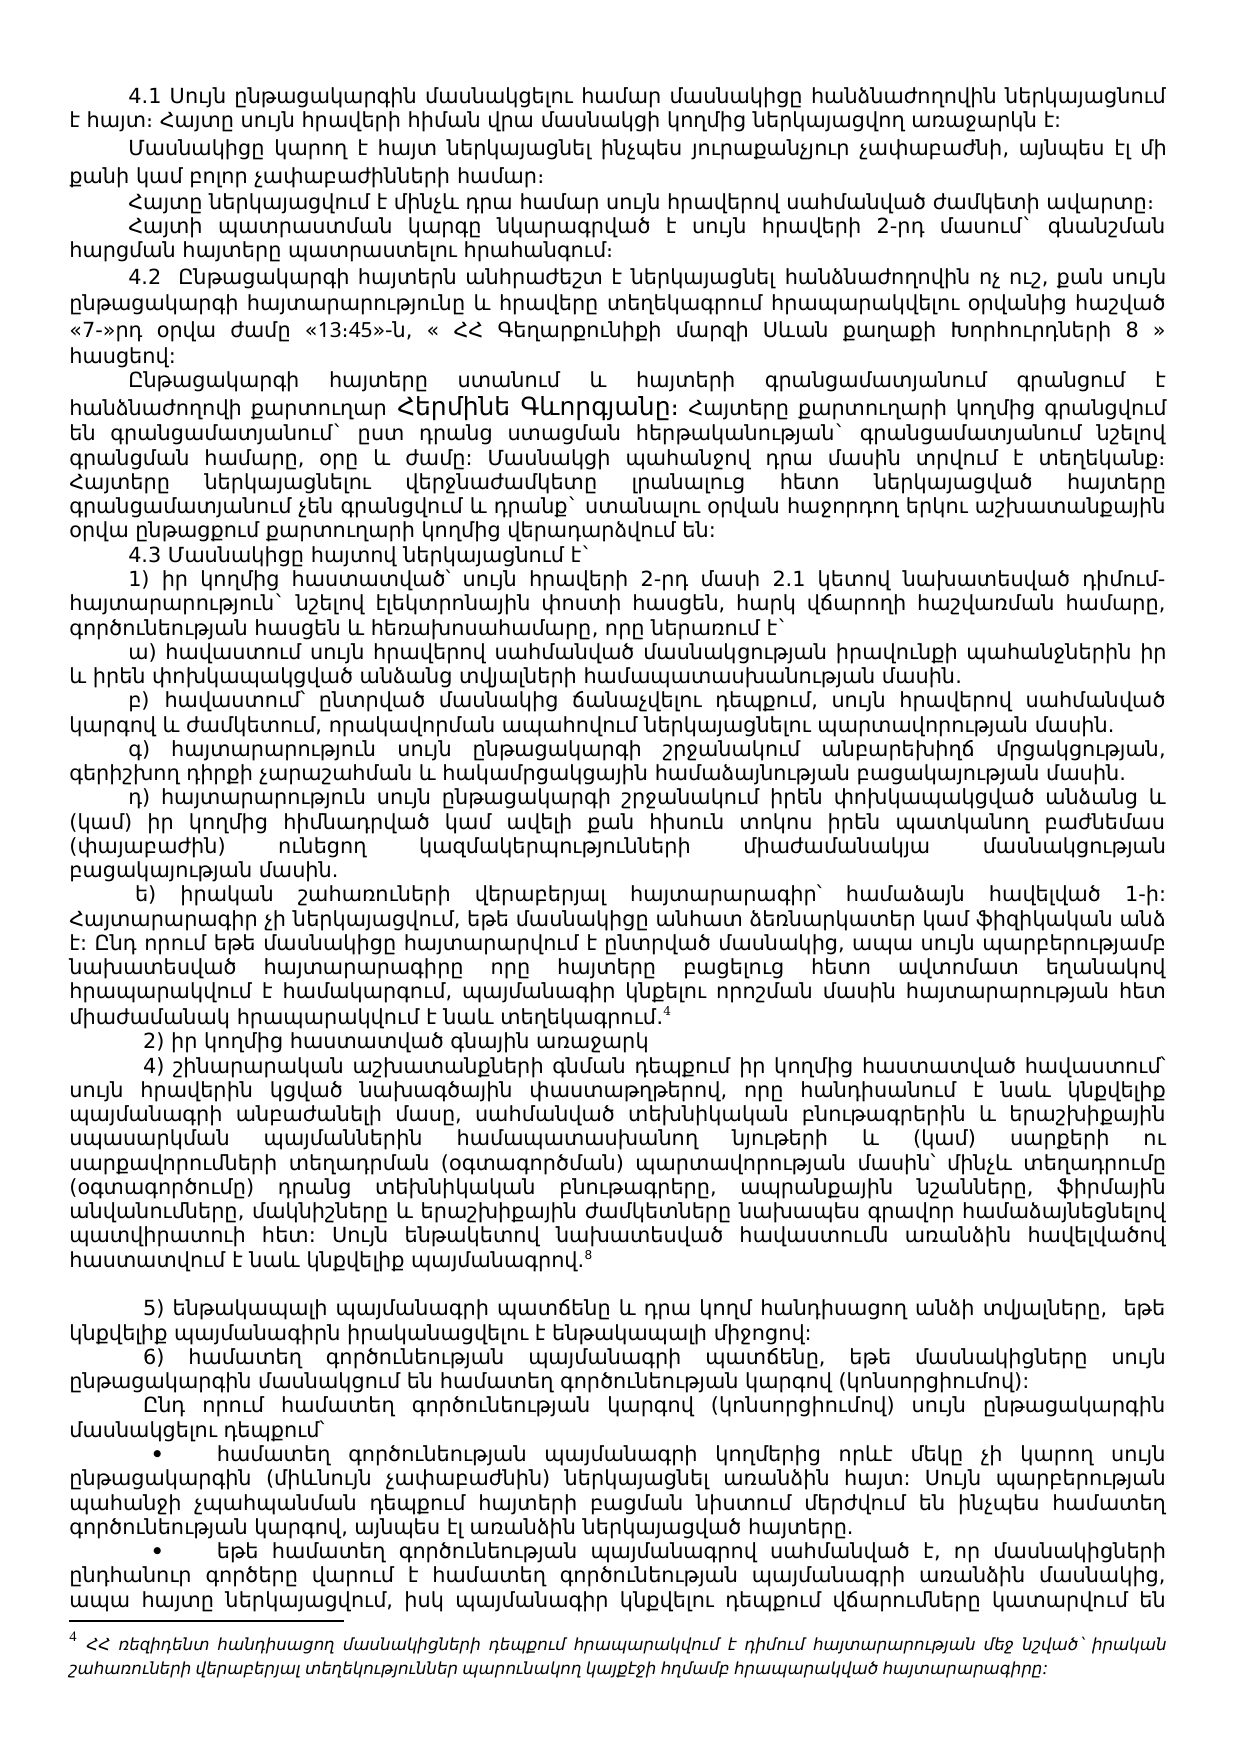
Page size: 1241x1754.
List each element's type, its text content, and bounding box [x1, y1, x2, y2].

text Մասնակիցը կարող է հայտ ներկայացնել ինչպես յուրաքանչյուր չափաբաժնի, այնպես էլ մի քանի կամ բոլոր չափաբաժինների համար։ [69, 133, 1167, 190]
text Ընդ որում համատեղ գործունեության կարգով (կոնսորցիումով) սույն ընթացակարգին մասնակցելու դեպքում՝ [69, 1393, 1167, 1442]
text Ընթացակարգի հայտերը ստանում և հայտերի գրանցամատյանում գրանցում է հանձնաժողովի քարտուղար Հերմինե Գևորգյանը։ Հայտերը քարտուղարի կողմից գրանցվում են գրանցամատյանում` ըստ դրանց ստացման հերթականության` գրանցամատյանում նշելով գրանցման համարը, օրը և ժամը: Մասնակցի պահանջով դրա մասին տրվում է տեղեկանք։ Հայտերը ներկայացնելու վերջնաժամկետը լրանալուց հետո ներկայացված հայտերը գրանցամատյանում չեն գրանցվում և դրանք` ստանալու օրվան հաջորդող երկու աշխատանքային օրվա ընթացքում քարտուղարի կողմից վերադարձվում են: [69, 368, 1167, 543]
text 4) շինարարական աշխատանքների գնման դեպքում իր կողմից հաստատված հավաստում՝ սույն հրավերին կցված նախագծային փաստաթղթերով, որը հանդիսանում է նաև կնքվելիք պայմանագրի անբաժանելի մասը, սահմանված տեխնիկական բնութագրերին և երաշխիքային սպասարկման պայմաններին համապատասխանող նյութերի և (կամ) սարքերի ու սարքավորումների տեղադրման (օգտագործման) պարտավորության մասին՝ մինչև տեղադրումը (օգտագործումը) դրանց տեխնիկական բնութագրերը, ապրանքային նշանները, ֆիրմային անվանումները, մակնիշները և երաշխիքային ժամկետները նախապես գրավոր համաձայնեցնելով պատվիրատուի հետ: Սույն ենթակետով նախատեսված հավաստումն առանձին հավելվածով հաստատվում է նաև կնքվելիք պայմանագրով.8 [69, 1054, 1167, 1272]
text 5) ենթակապալի պայմանագրի պատճենը և դրա կողմ հանդիսացող անձի տվյալները, եթե կնքվելիք պայմանագիրն իրականացվելու է ենթակապալի միջոցով: [69, 1296, 1167, 1345]
text գ) հայտարարություն սույն ընթացակարգի շրջանակում անբարեխիղճ մրցակցության, գերիշխող դիրքի չարաշահման և հակամրցակցային համաձայնության բացակայության մասին. [69, 737, 1167, 785]
text 4.2 Ընթացակարգի հայտերն անհրաժեշտ է ներկայացնել հանձնաժողովին ոչ ուշ, քան սույն ընթացակարգի հայտարարությունը և հրավերը տեղեկագրում հրապարակվելու օրվանից հաշված «7-»րդ օրվա ժամը «13։45»-ն, « ՀՀ Գեղարքունիքի մարզի Սևան քաղաքի Խորհուրդների 8 » հասցեով: [69, 262, 1167, 368]
text 4.3 Մասնակիցը հայտով ներկայացնում է` [69, 543, 1167, 567]
text Հայտի պատրաստման կարգը նկարագրված է սույն հրավերի 2-րդ մասում` գնանշման հարցման հայտերը պատրաստելու հրահանգում։ [69, 214, 1167, 262]
list համատեղ գործունեության պայմանագրի կողմերից որևէ մեկը չի կարող սույն ընթացակարգին (միևնույն չափաբաժնին) ներկայացնել առանձին հայտ: Սույն պարբերության պահանջի չպահպանման դեպքում հայտերի բացման նիստում մերժվում են ինչպես համատեղ գործունեության կարգով, այնպես էլ առանձին ներկայացված հայտերը. [69, 1442, 1167, 1539]
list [69, 1539, 1167, 1612]
text ա) հավաստում սույն հրավերով սահմանված մասնակցության իրավունքի պահանջներին իր և իրեն փոխկապակցված անձանց տվյալների համապատասխանության մասին. [69, 640, 1167, 688]
text 4.1 Սույն ընթացակարգին մասնակցելու համար մասնակիցը հանձնաժողովին ներկայացնում է հայտ։ Հայտը սույն հրավերի հիման վրա մասնակցի կողմից ներկայացվող առաջարկն է: [69, 84, 1167, 133]
text բ) հավաստում՝ ընտրված մասնակից ճանաչվելու դեպքում, սույն հրավերով սահմանված կարգով և ժամկետում, որակավորման ապահովում ներկայացնելու պարտավորության մասին. [69, 688, 1167, 737]
text ե) իրական շահառուների վերաբերյալ հայտարարագիր՝ համաձայն հավելված 1-ի: Հայտարարագիր չի ներկայացվում, եթե մասնակիցը անհատ ձեռնարկատեր կամ ֆիզիկական անձ է: Ընդ որում եթե մասնակիցը հայտարարվում է ընտրված մասնակից, ապա սույն պարբերությամբ նախատեսված հայտարարագիրը որը հայտերը բացելուց հետո ավտոմատ եղանակով հրապարակվում է համակարգում, պայմանագիր կնքելու որոշման մասին հայտարարության հետ միաժամանակ հրապարակվում է նաև տեղեկագրում․ [69, 882, 1167, 1029]
text 1) իր կողմից հաստատված՝ սույն հրավերի 2-րդ մասի 2.1 կետով նախատեսված դիմում-հայտարարություն` նշելով էլեկտրոնային փոստի հասցեն, հարկ վճարողի հաշվառման համարը, գործունեության հասցեն և հեռախոսահամարը, որը ներառում է` [69, 567, 1167, 640]
text դ) հայտարարություն սույն ընթացակարգի շրջանակում իրեն փոխկապակցված անձանց և (կամ) իր կողմից հիմնադրված կամ ավելի քան հիսուն տոկոս իրեն պատկանող բաժնեմաս (փայաբաժին) ունեցող կազմակերպությունների միաժամանակյա մասնակցության բացակայության մասին. [69, 785, 1167, 882]
text Հայտը ներկայացվում է մինչև դրա համար սույն հրավերով սահմանված ժամկետի ավարտը։ [69, 190, 1167, 214]
text 6) համատեղ գործունեության պայմանագրի պատճենը, եթե մասնակիցները սույն ընթացակարգին մասնակցում են համատեղ գործունեության կարգով (կոնսորցիումով): [69, 1345, 1167, 1393]
text 2) իր կողմից հաստատված գնային առաջարկ [69, 1029, 1167, 1054]
